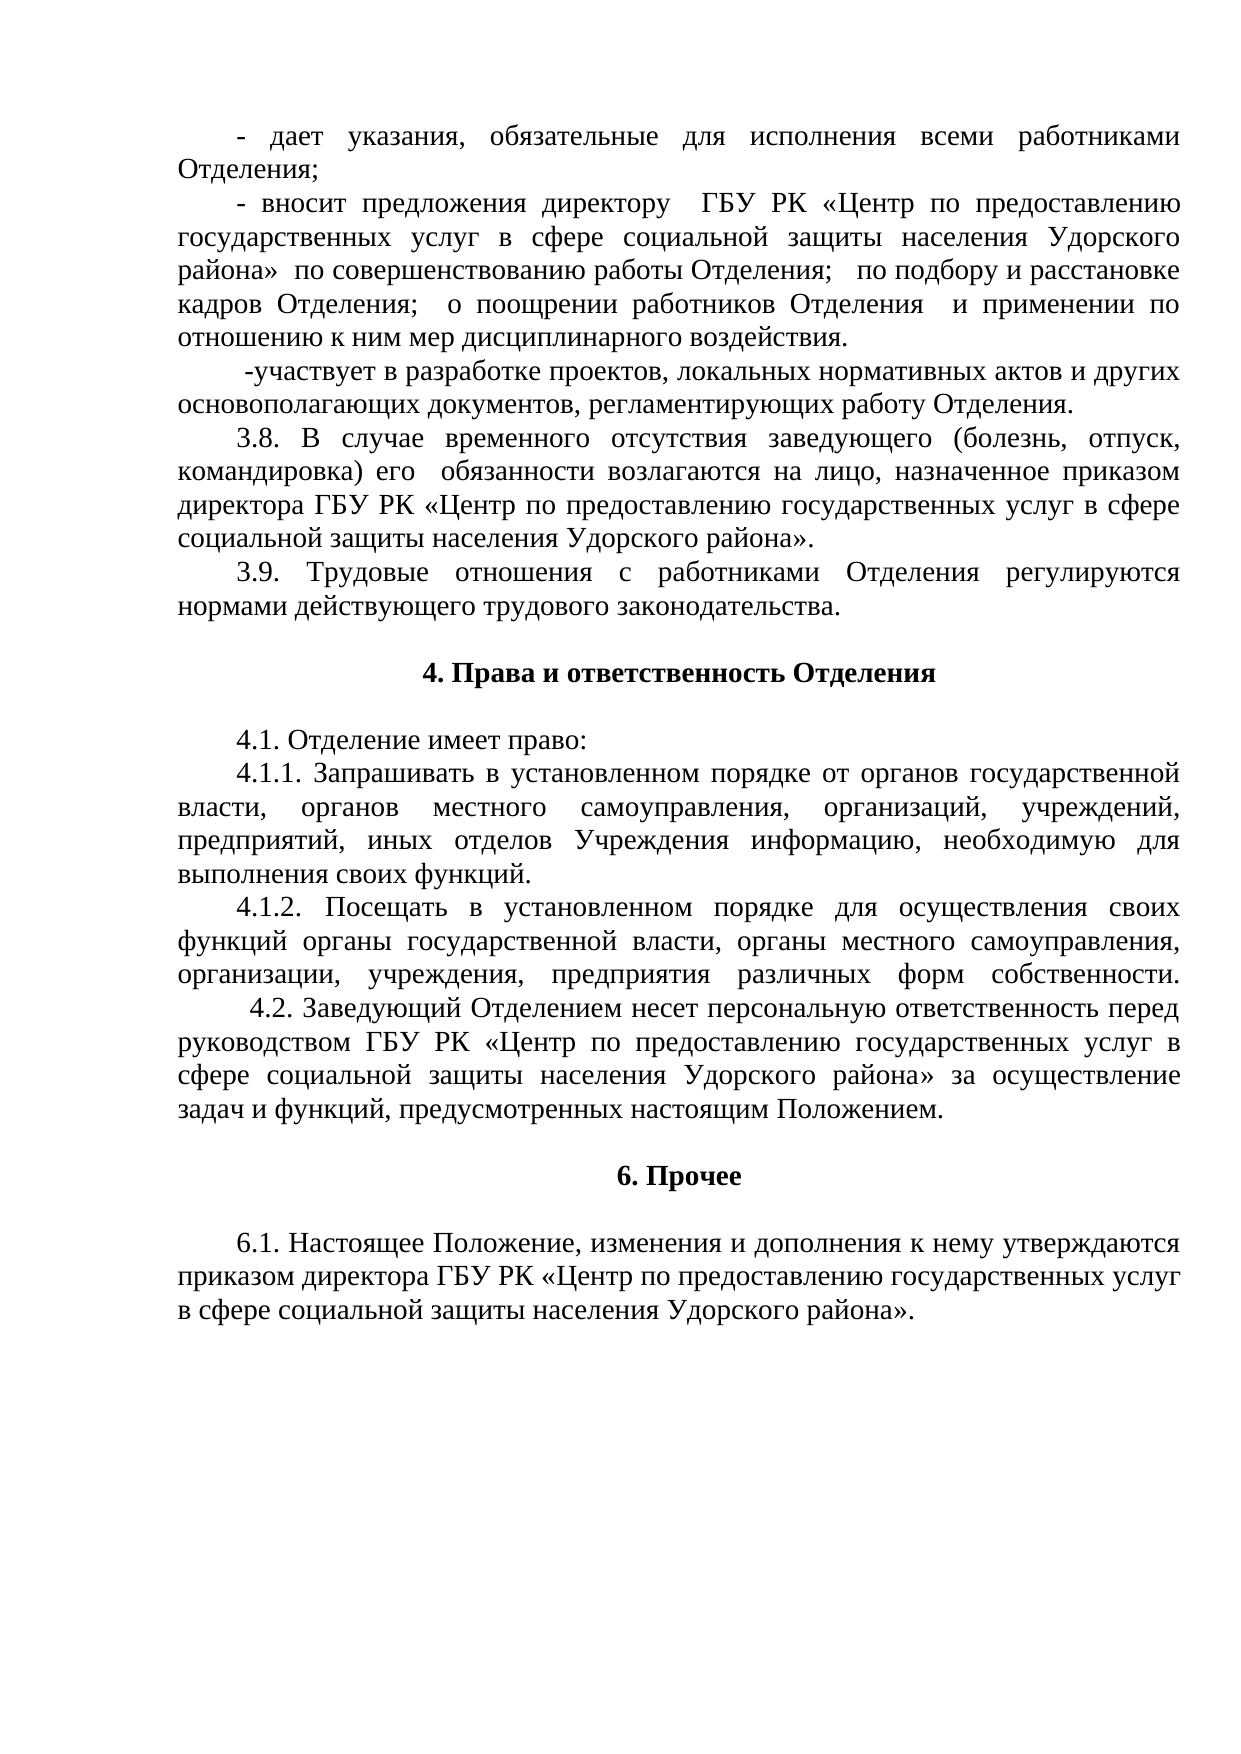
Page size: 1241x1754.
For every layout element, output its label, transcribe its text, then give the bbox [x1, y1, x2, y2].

text 4.1. Отделение имеет право: [177, 722, 1181, 755]
text 4. Права и ответственность Отделения [177, 655, 1181, 688]
text 4.1.1. Запрашивать в установленном порядке от органов государственной власти, органов местного самоуправления, организаций, учреждений, предприятий, иных отделов Учреждения информацию, необходимую для выполнения своих функций. [177, 755, 1181, 889]
text 3.8. В случае временного отсутствия заведующего (болезнь, отпуск, командировка) его обязанности возлагаются на лицо, назначенное приказом директора ГБУ РК «Центр по предоставлению государственных услуг в сфере социальной защиты населения Удорского района». [177, 420, 1181, 554]
text 6.1. Настоящее Положение, изменения и дополнения к нему утверждаются приказом директора ГБУ РК «Центр по предоставлению государственных услуг в сфере социальной защиты населения Удорского района». [177, 1225, 1181, 1326]
text 6. Прочее [177, 1158, 1181, 1191]
text 3.9. Трудовые отношения с работниками Отделения регулируются нормами действующего трудового законодательства. [177, 554, 1181, 621]
text 4.1.2. Посещать в установленном порядке для осуществления своих функций органы государственной власти, органы местного самоуправления, организации, учреждения, предприятия различных форм собственности. 4.2. Заведующий Отделением несет персональную ответственность перед руководством ГБУ РК «Центр по предоставлению государственных услуг в сфере социальной защиты населения Удорского района» за осуществление задач и функций, предусмотренных настоящим Положением. [177, 889, 1181, 1124]
text -участвует в разработке проектов, локальных нормативных актов и других основополагающих документов, регламентирующих работу Отделения. [177, 353, 1181, 420]
text - дает указания, обязательные для исполнения всеми работниками Отделения; [177, 118, 1181, 185]
text - вносит предложения директору ГБУ РК «Центр по предоставлению государственных услуг в сфере социальной защиты населения Удорского района» по совершенствованию работы Отделения; по подбору и расстановке кадров Отделения; о поощрении работников Отделения и применении по отношению к ним мер дисциплинарного воздействия. [177, 185, 1181, 353]
